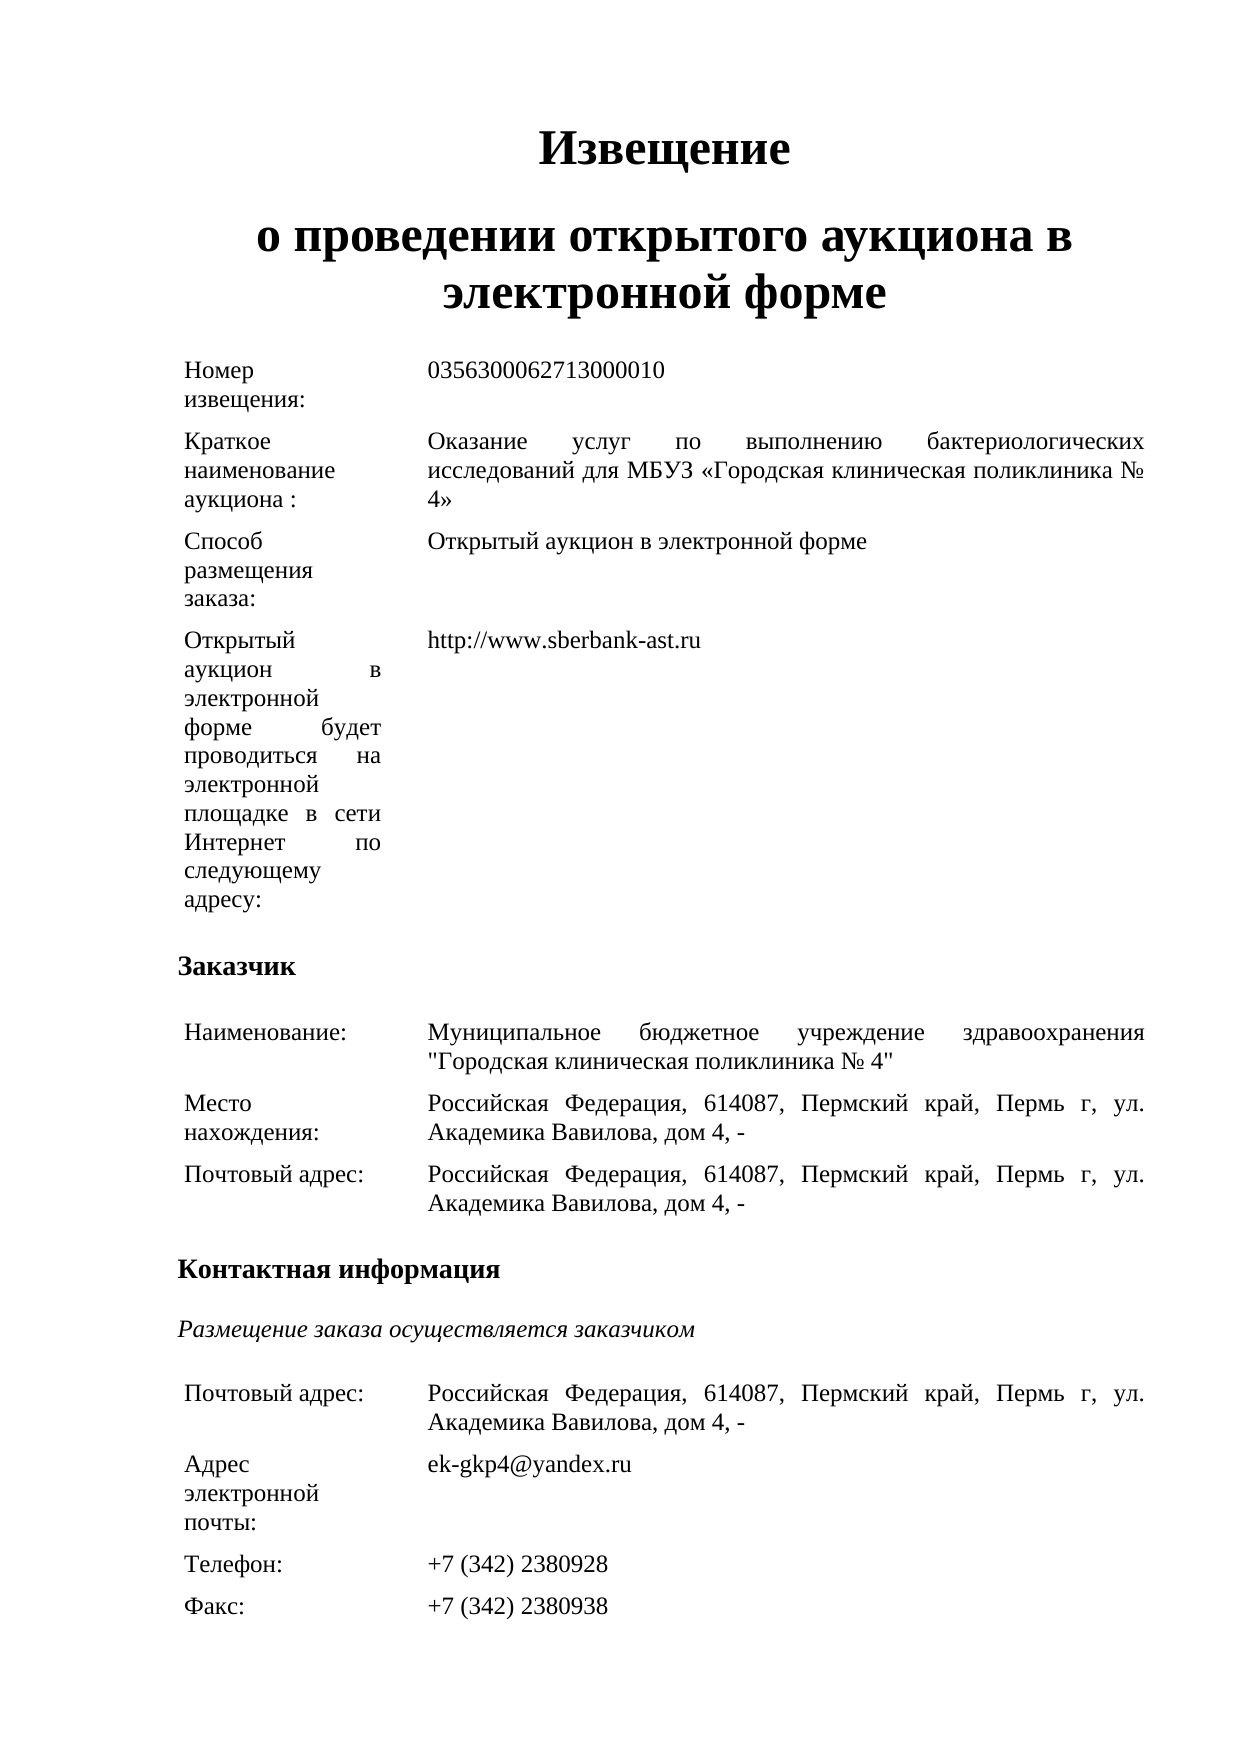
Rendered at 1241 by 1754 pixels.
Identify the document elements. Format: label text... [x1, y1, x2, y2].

table_header Наименование: [177, 1011, 421, 1081]
table_cell Российская Федерация, 614087, Пермский край, Пермь г, ул. Академика Вавилова, дом 4, - [421, 1081, 1152, 1152]
table_header 0356300062713000010 [421, 349, 1152, 420]
table_cell +7 (342) 2380938 [421, 1584, 1152, 1626]
table_cell Телефон: [177, 1542, 421, 1584]
table_cell +7 (342) 2380928 [421, 1542, 1152, 1584]
table_cell ek-gkp4@yandex.ru [421, 1443, 1152, 1542]
table_cell Российская Федерация, 614087, Пермский край, Пермь г, ул. Академика Вавилова, дом 4, - [421, 1152, 1152, 1223]
table_header Номер извещения: [177, 349, 421, 420]
table_cell Открытый аукцион в электронной форме [421, 519, 1152, 619]
table_cell Факс: [177, 1584, 421, 1626]
table_cell Адрес электронной почты: [177, 1443, 421, 1542]
table_cell Почтовый адрес: [177, 1152, 421, 1223]
table_cell Место нахождения: [177, 1081, 421, 1152]
text Извещение [177, 118, 1152, 176]
table_header Почтовый адрес: [177, 1372, 421, 1442]
table_header Муниципальное бюджетное учреждение здравоохранения "Городская клиническая поликлиника № 4" [421, 1011, 1152, 1081]
table_cell Оказание услуг по выполнению бактериологических исследований для МБУЗ «Городская клиническая поликлиника № 4» [421, 420, 1152, 519]
table_cell Открытый аукцион в электронной форме будет проводиться на электронной площадке в сети Интернет по следующему адресу: [177, 619, 421, 920]
text Контактная информация [177, 1252, 1152, 1284]
text Размещение заказа осуществляется заказчиком [177, 1314, 1152, 1342]
table_cell Краткое наименование аукциона : [177, 420, 421, 519]
table_cell http://www.sberbank-ast.ru [421, 619, 1152, 920]
table_header Российская Федерация, 614087, Пермский край, Пермь г, ул. Академика Вавилова, дом 4, - [421, 1372, 1152, 1442]
table_cell Способ размещения заказа: [177, 519, 421, 619]
text о проведении открытого аукциона в электронной форме [177, 205, 1152, 320]
text Заказчик [177, 949, 1152, 981]
